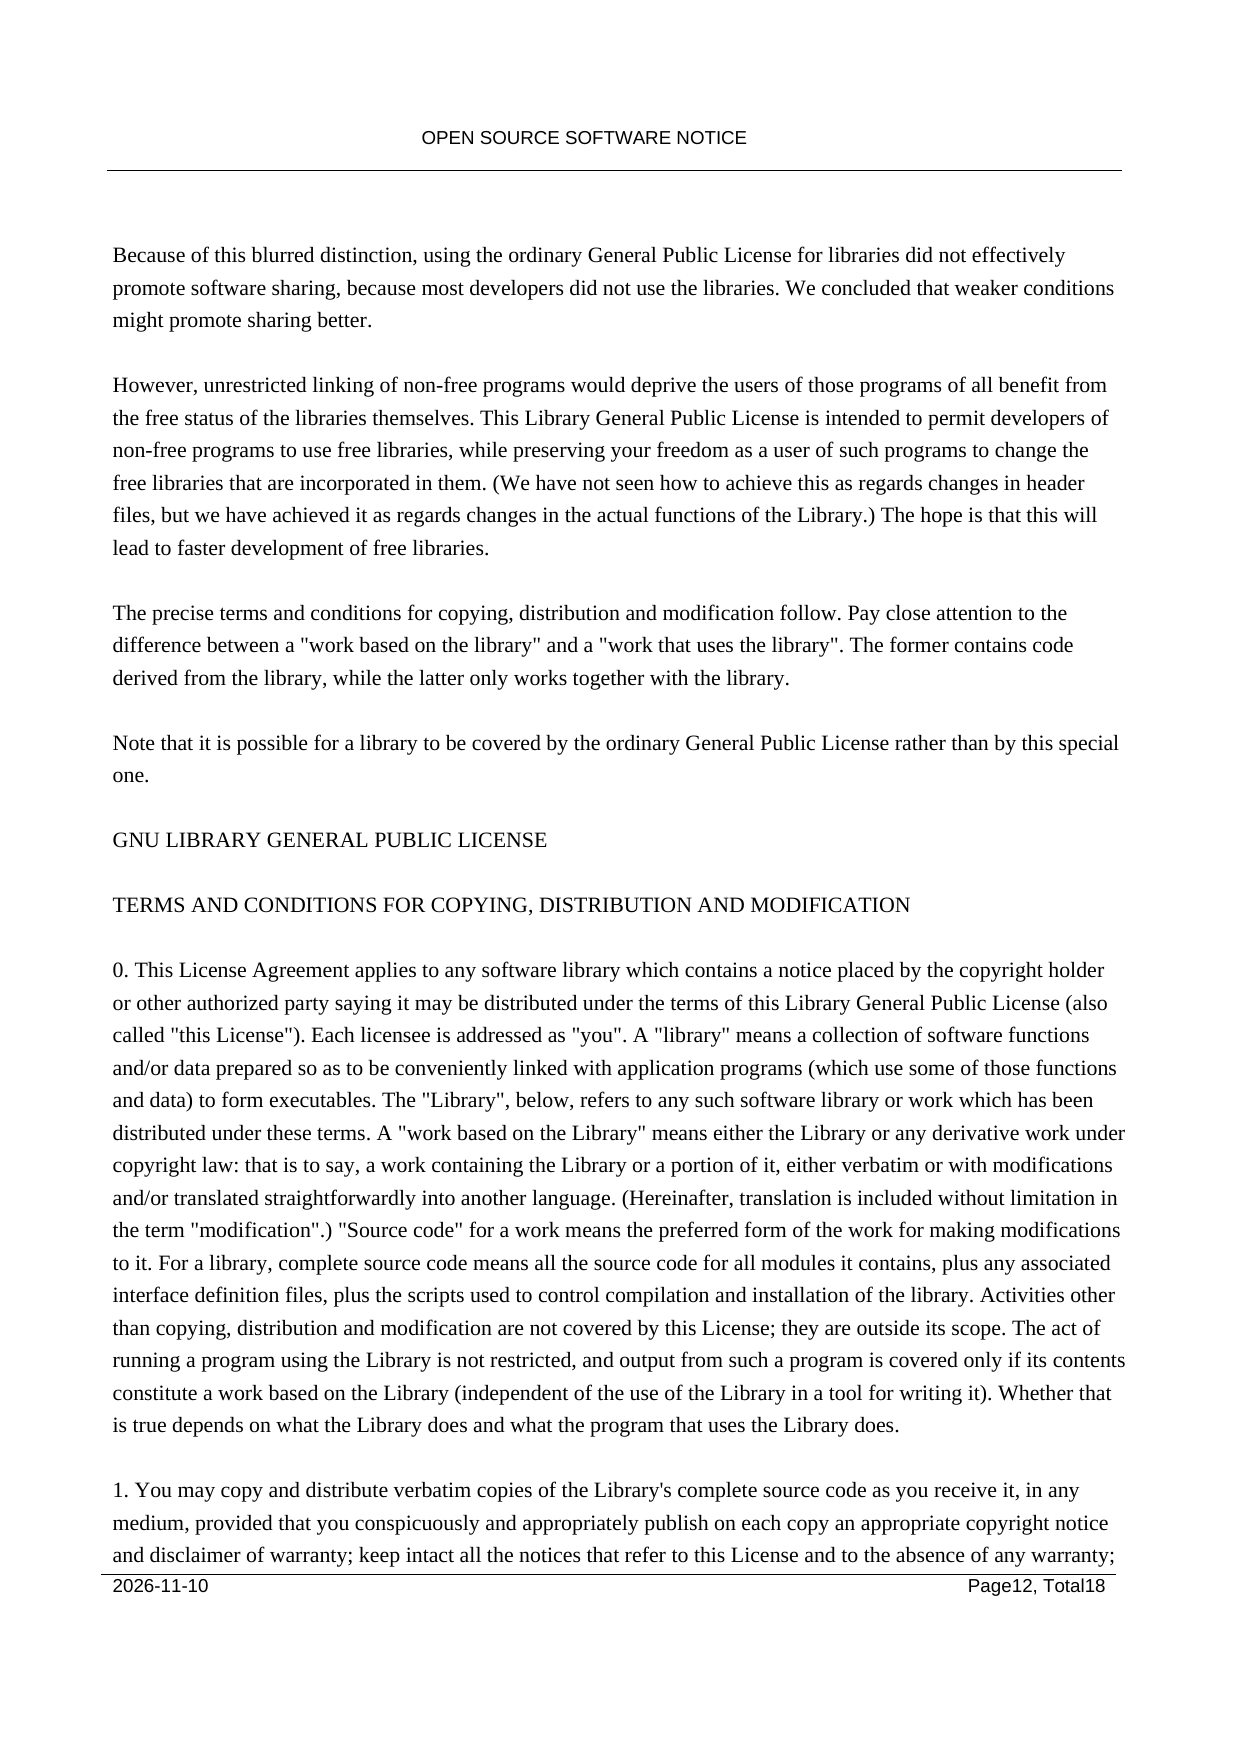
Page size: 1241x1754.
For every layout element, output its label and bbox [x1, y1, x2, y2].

text [112, 206, 1128, 1571]
